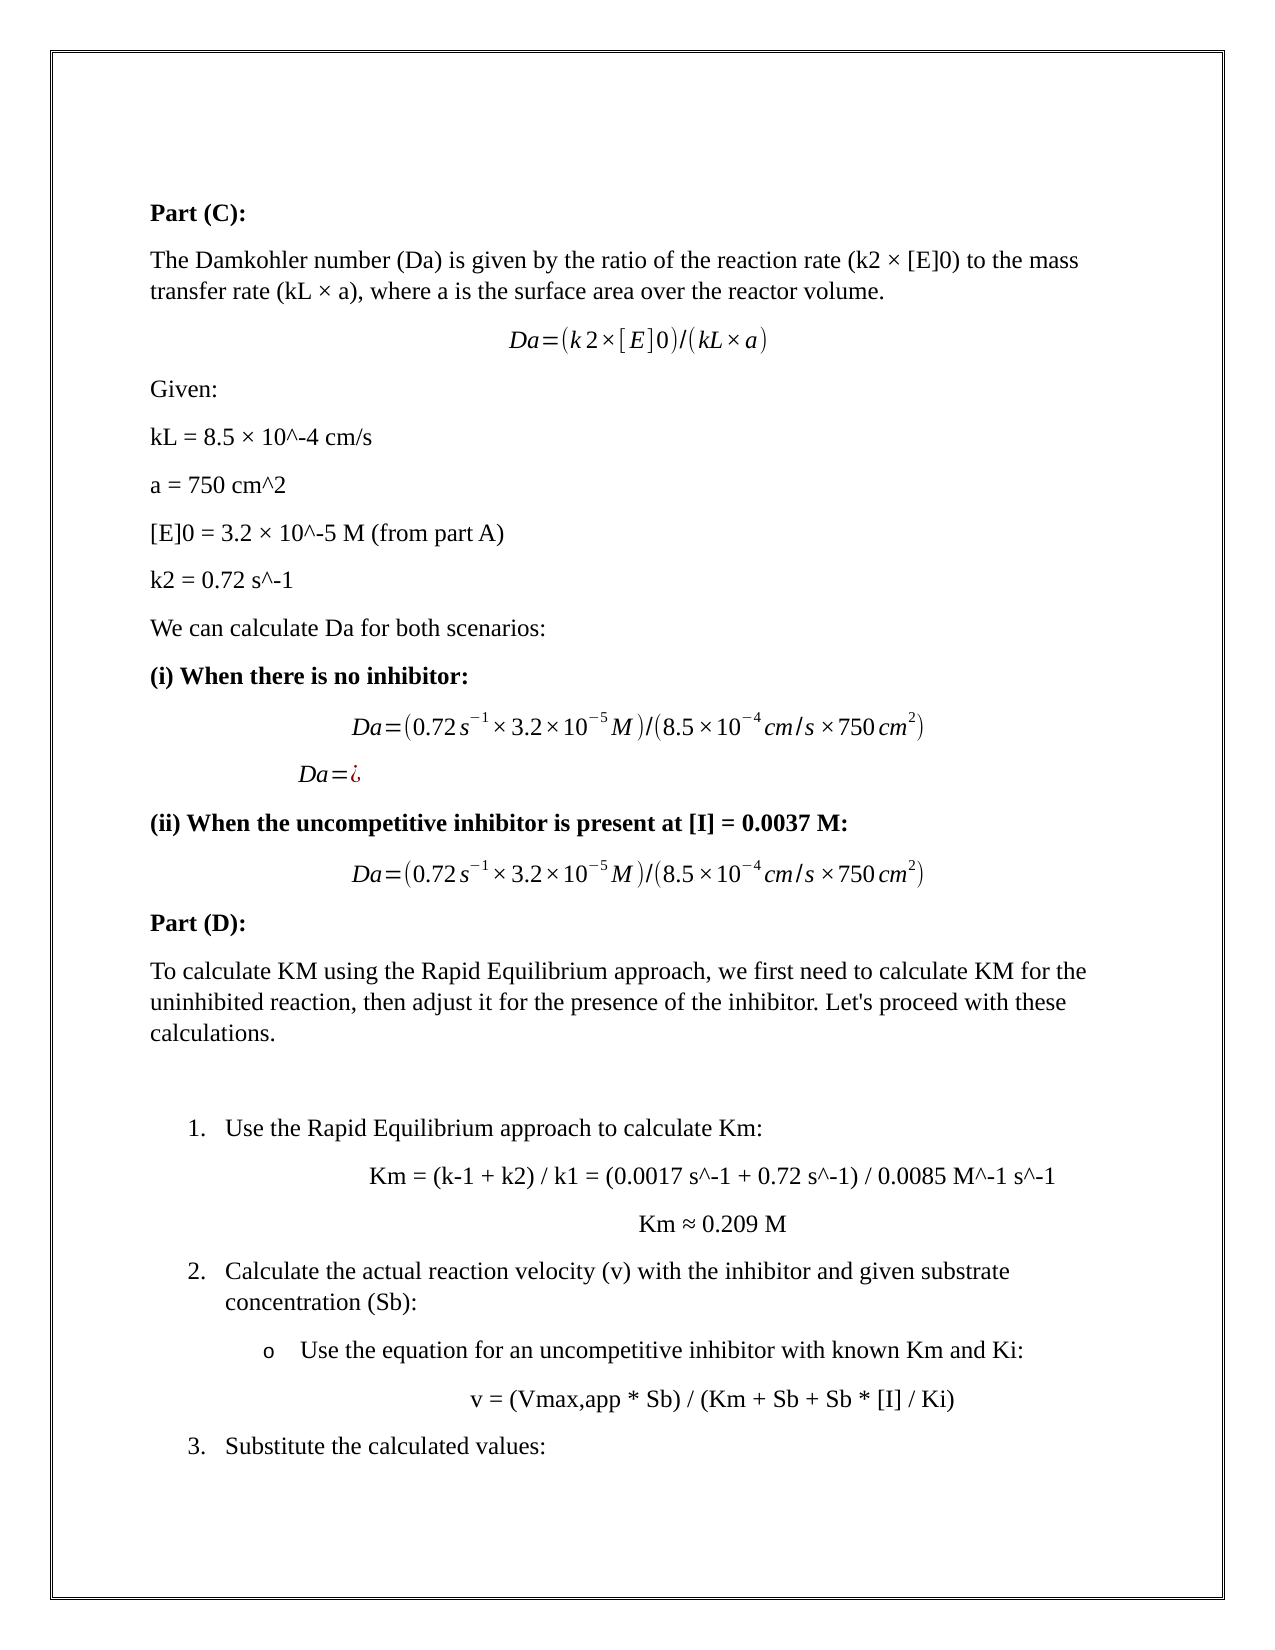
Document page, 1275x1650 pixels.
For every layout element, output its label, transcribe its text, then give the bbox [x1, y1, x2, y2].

text [E]0 = 3.2 × 10^-5 M (from part A) [150, 518, 1125, 546]
text We can calculate Da for both scenarios: [150, 613, 1125, 642]
text To calculate KM using the Rapid Equilibrium approach, we first need to calculate KM for the uninhibited reaction, then adjust it for the presence of the inhibitor. Let's proceed with these calculations. [150, 956, 1125, 1047]
text Part (C): [150, 198, 1125, 226]
text Part (D): [150, 908, 1125, 937]
text v = (Vmax,app * Sb) / (Km + Sb + Sb * [I] / Ki) [300, 1384, 1125, 1412]
text Km = (k-1 + k2) / k1 = (0.0017 s^-1 + 0.72 s^-1) / 0.0085 M^-1 s^-1 [300, 1161, 1125, 1190]
list Use the equation for an uncompetitive inhibitor with known Km and Ki: [262, 1335, 1125, 1365]
text (i) When there is no inhibitor: [150, 661, 1125, 689]
text (ii) When the uncompetitive inhibitor is present at [I] = 0.0037 M: [150, 808, 1125, 837]
text kL = 8.5 × 10^-4 cm/s [150, 422, 1125, 451]
list Calculate the actual reaction velocity (v) with the inhibitor and given substrate concentration (Sb): [187, 1256, 1125, 1316]
text k2 = 0.72 s^-1 [150, 565, 1125, 594]
list Substitute the calculated values: [187, 1431, 1125, 1460]
text The Damkohler number (Da) is given by the ratio of the reaction rate (k2 × [E]0) to the mass transfer rate (kL × a), where a is the surface area over the reactor volume. [150, 245, 1125, 305]
text Given: [150, 374, 1125, 403]
text a = 750 cm^2 [150, 470, 1125, 499]
text Km ≈ 0.209 M [300, 1209, 1125, 1237]
list Use the Rapid Equilibrium approach to calculate Km: [187, 1113, 1125, 1142]
